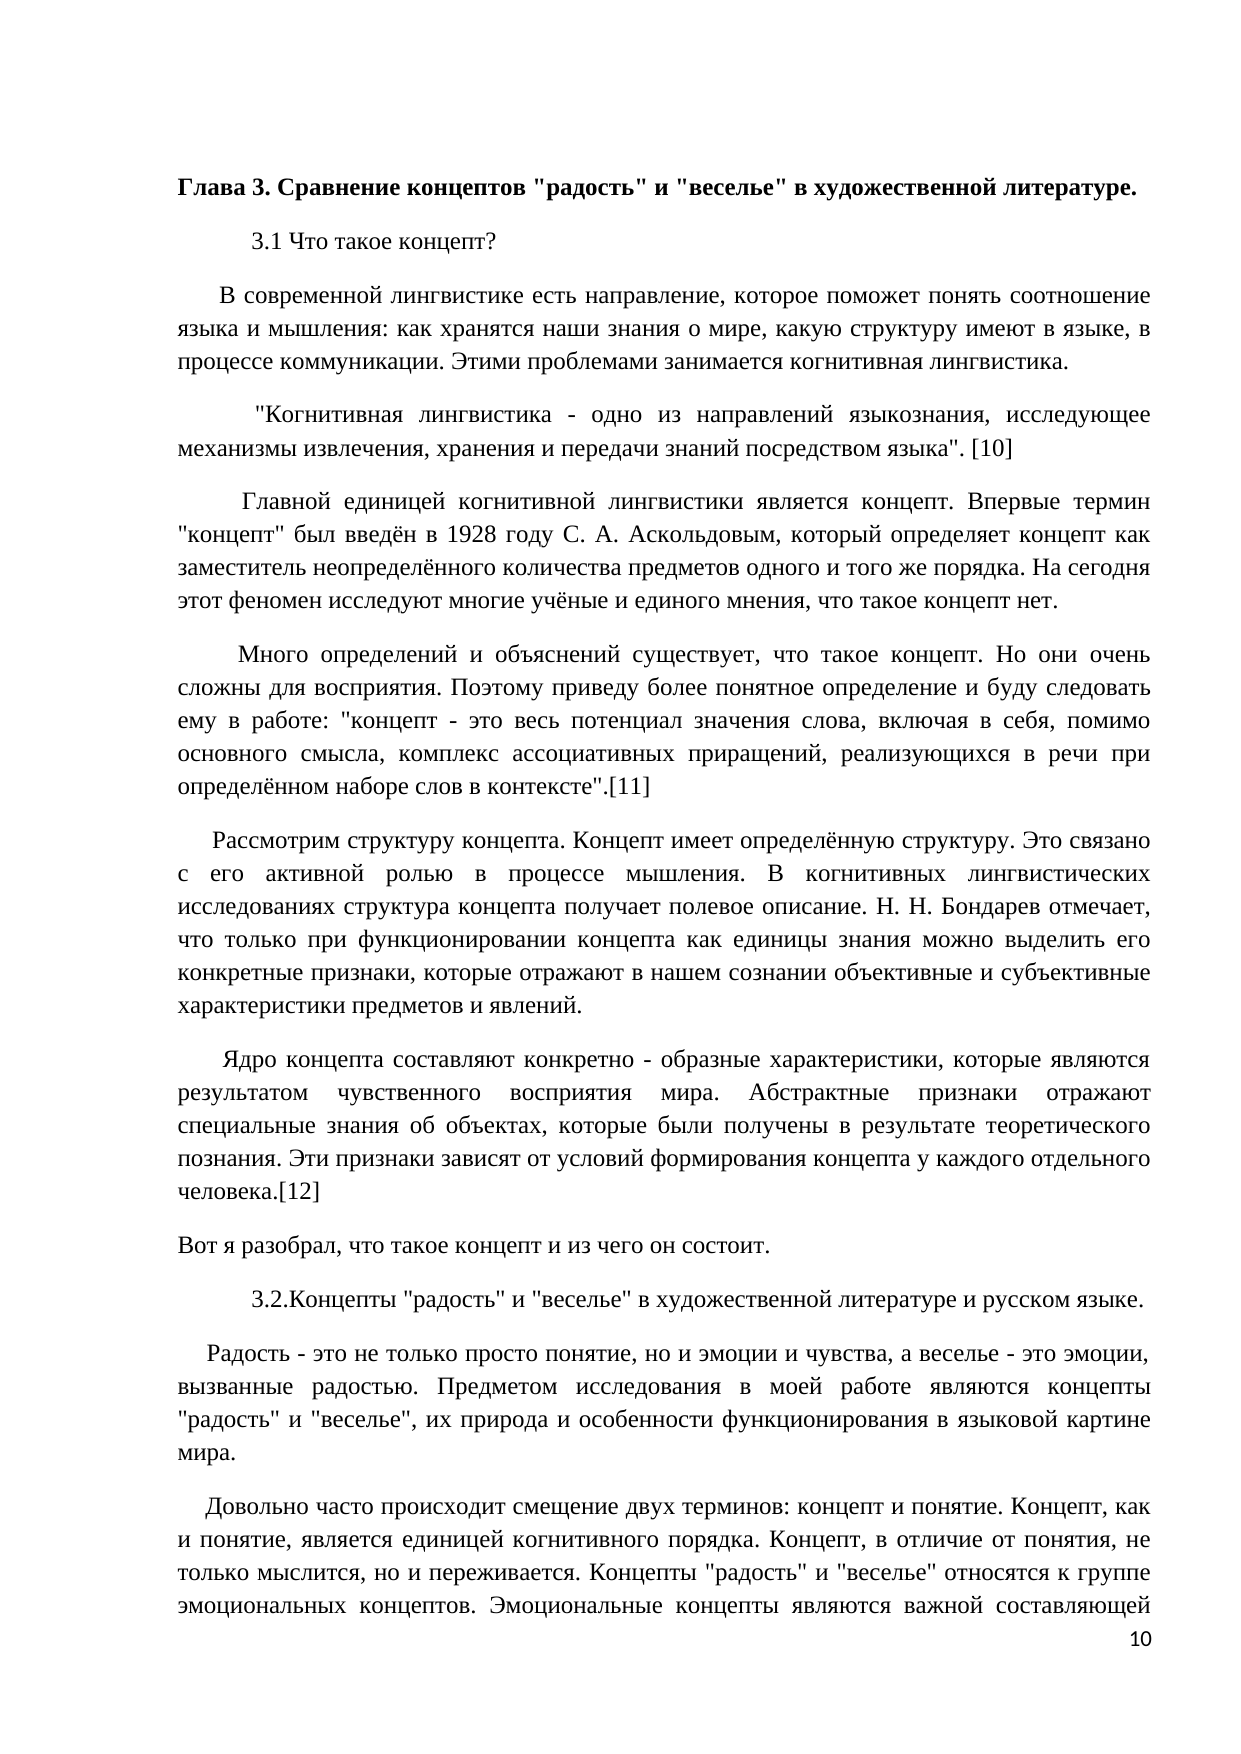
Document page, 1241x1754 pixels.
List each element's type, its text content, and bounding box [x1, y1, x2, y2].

text 3.2.Концепты "радость" и "веселье" в художественной литературе и русском языке. [177, 1284, 1152, 1313]
text 3.1 Что такое концепт? [177, 226, 1152, 254]
text Ядро концепта составляют конкретно - образные характеристики, которые являются результатом чувственного восприятия мира. Абстрактные признаки отражают специальные знания об объектах, которые были получены в результате теоретического познания. Эти признаки зависят от условий формирования концепта у каждого отдельного человека.[12] [177, 1044, 1152, 1205]
text Главной единицей когнитивной лингвистики является концепт. Впервые термин "концепт" был введён в 1928 году С. А. Аскольдовым, который определяет концепт как заместитель неопределённого количества предметов одного и того же порядка. На сегодня этот феномен исследуют многие учёные и единого мнения, что такое концепт нет. [177, 486, 1152, 614]
text Рассмотрим структуру концепта. Концепт имеет определённую структуру. Это связано с его активной ролью в процессе мышления. В когнитивных лингвистических исследованиях структура концепта получает полевое описание. Н. Н. Бондарев отмечает, что только при функционировании концепта как единицы знания можно выделить его конкретные признаки, которые отражают в нашем сознании объективные и субъективные характеристики предметов и явлений. [177, 825, 1152, 1019]
text Вот я разобрал, что такое концепт и из чего он состоит. [177, 1230, 1152, 1259]
text Много определений и объяснений существует, что такое концепт. Но они очень сложны для восприятия. Поэтому приведу более понятное определение и буду следовать ему в работе: "концепт - это весь потенциал значения слова, включая в себя, помимо основного смысла, комплекс ассоциативных приращений, реализующихся в речи при определённом наборе слов в контексте".[11] [177, 639, 1152, 800]
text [177, 1491, 1152, 1619]
text В современной лингвистике есть направление, которое поможет понять соотношение языка и мышления: как хранятся наши знания о мире, какую структуру имеют в языке, в процессе коммуникации. Этими проблемами занимается когнитивная лингвистика. [177, 280, 1152, 374]
text Глава 3. Сравнение концептов "радость" и "веселье" в художественной литературе. [177, 172, 1152, 201]
text "Когнитивная лингвистика - одно из направлений языкознания, исследующее механизмы извлечения, хранения и передачи знаний посредством языка". [10] [177, 399, 1152, 461]
text Радость - это не только просто понятие, но и эмоции и чувства, а веселье - это эмоции, вызванные радостью. Предметом исследования в моей работе являются концепты "радость" и "веселье", их природа и особенности функционирования в языковой картине мира. [177, 1338, 1152, 1466]
